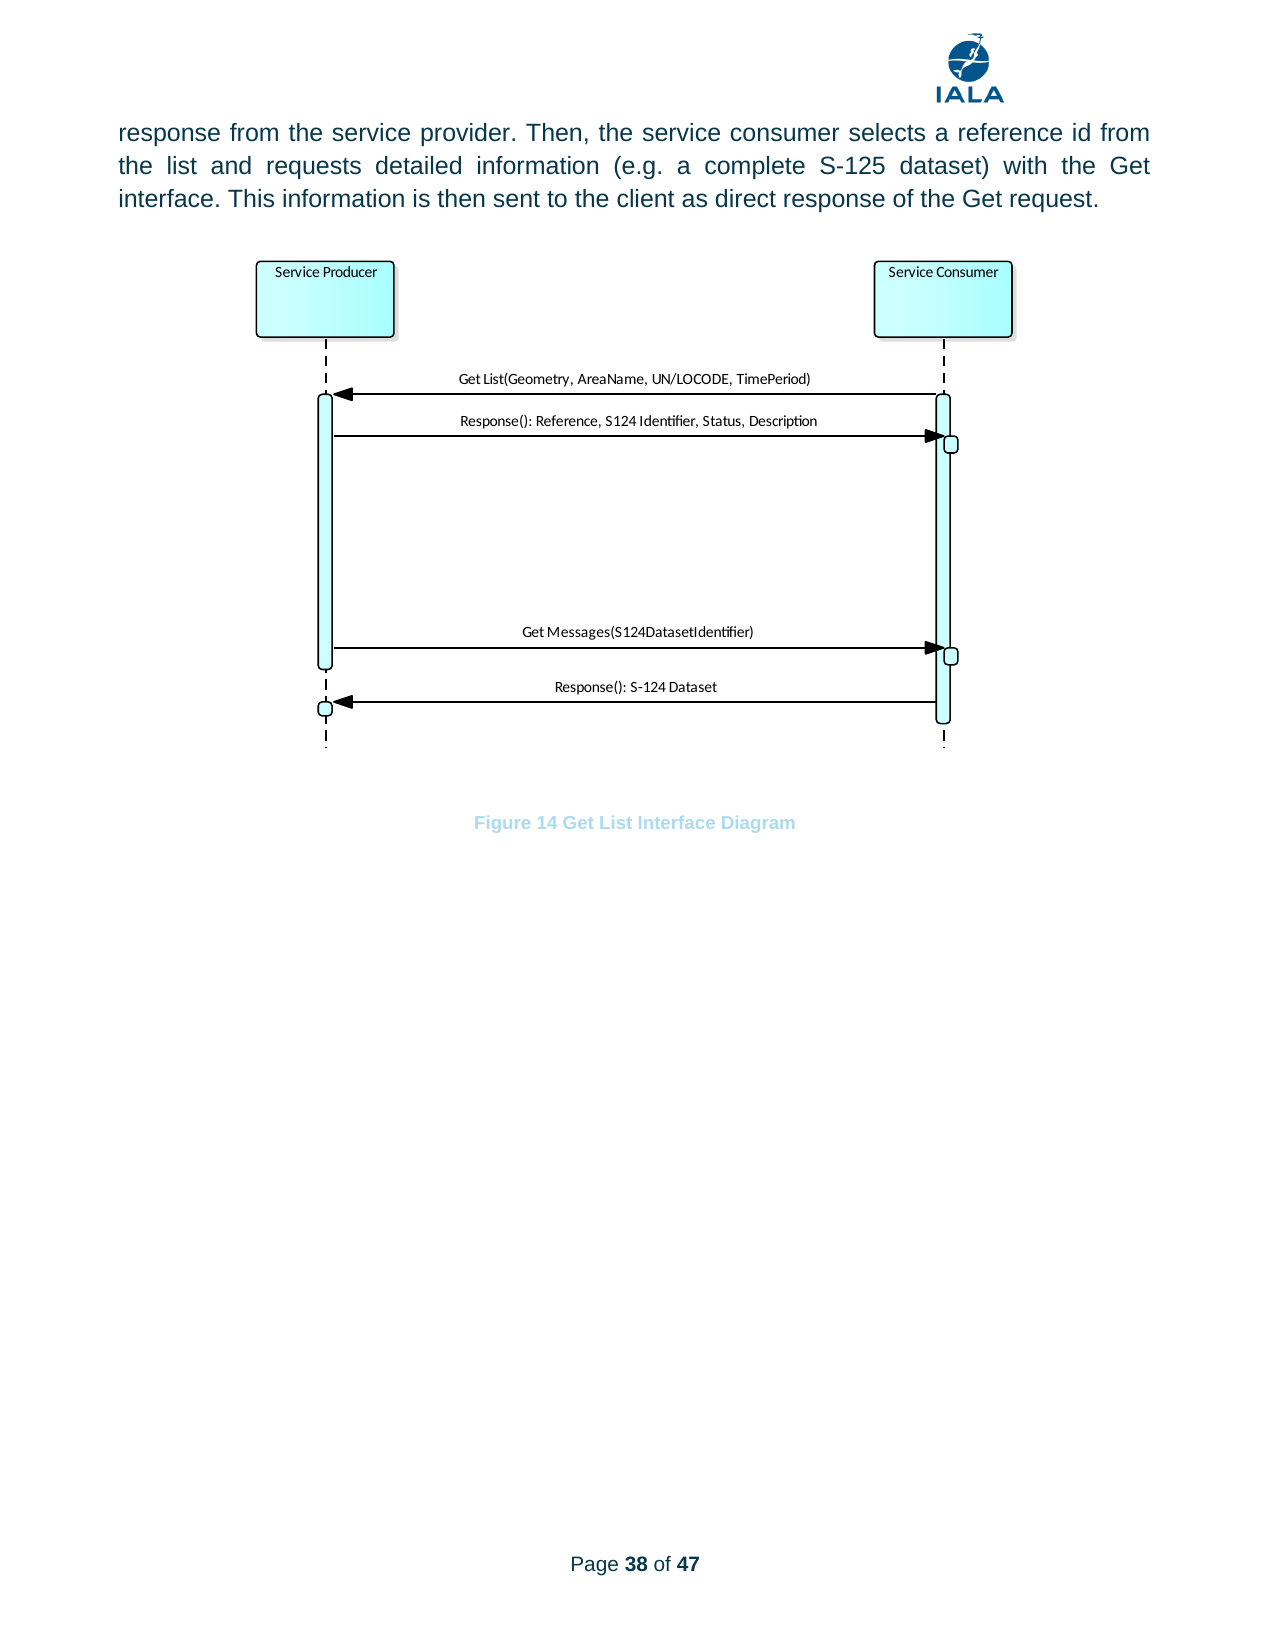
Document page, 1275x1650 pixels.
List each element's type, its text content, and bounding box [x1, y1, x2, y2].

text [118, 118, 1152, 213]
picture [921, 25, 1016, 118]
text Figure 14 Get List Interface Diagram [118, 812, 1152, 833]
